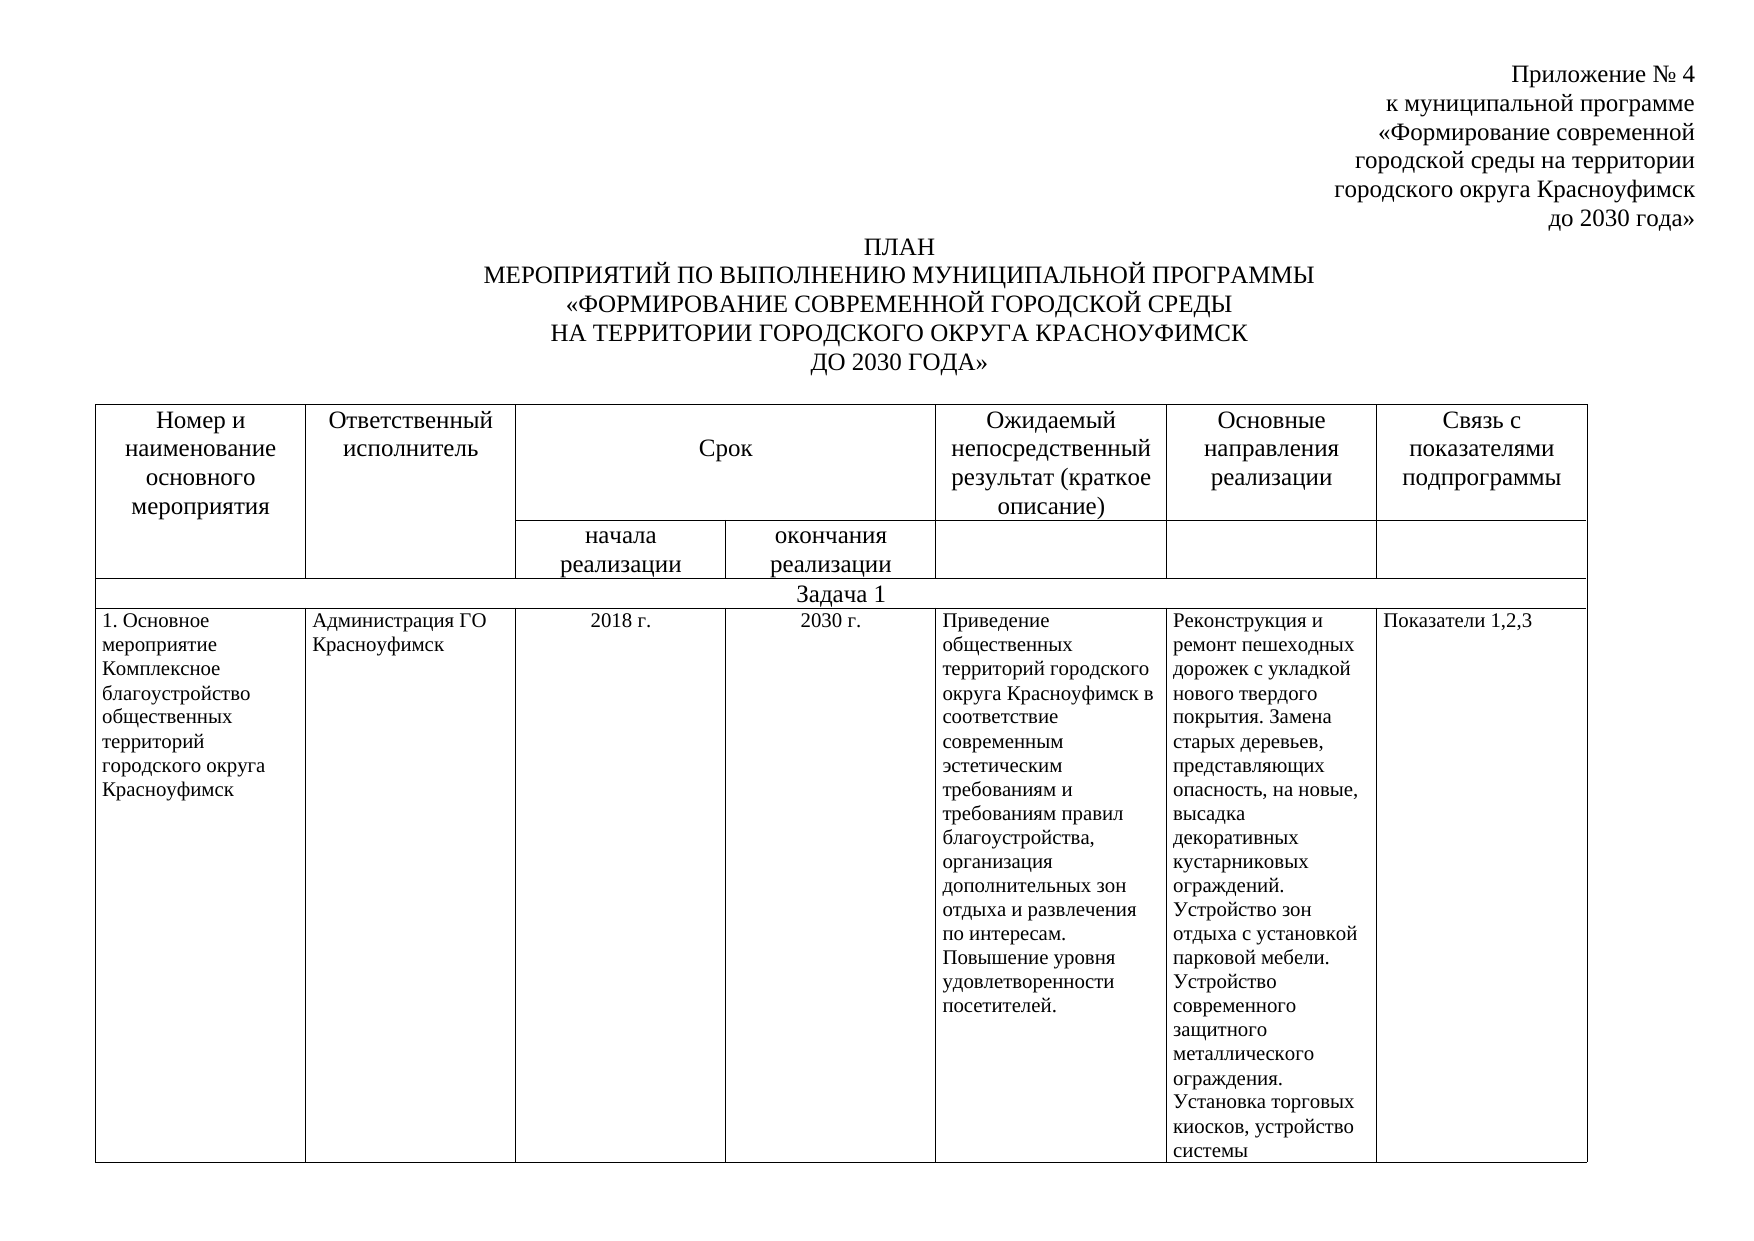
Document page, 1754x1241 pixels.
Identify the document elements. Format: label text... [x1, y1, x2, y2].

text ПЛАН [103, 232, 1695, 260]
table_cell 2030 г. [726, 609, 935, 1162]
table_header Основные направления реализации [1167, 405, 1376, 520]
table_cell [306, 609, 515, 1162]
table_cell начала реализации [516, 521, 725, 578]
table_cell [936, 521, 1166, 578]
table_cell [96, 609, 305, 1162]
text «Формирование современной [103, 117, 1695, 145]
table_header Ожидаемый непосредственный результат (краткое описание) [936, 405, 1166, 520]
table_cell [1167, 521, 1376, 578]
table_header Ответственный исполнитель [306, 405, 515, 578]
table_cell Показатели 1,2,3 [1377, 608, 1587, 1162]
table_cell 2018 г. [516, 609, 725, 1162]
table_header Номер и наименование основного мероприятия [96, 405, 305, 578]
text ДО 2030 ГОДА» [103, 347, 1695, 375]
table_cell [1377, 520, 1587, 578]
text до 2030 года» [103, 203, 1695, 232]
text НА ТЕРРИТОРИИ ГОРОДСКОГО ОКРУГА КРАСНОУФИМСК [103, 318, 1695, 347]
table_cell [1167, 609, 1376, 1162]
table_header Связь с показателями подпрограммы [1377, 405, 1587, 520]
text к муниципальной программе [103, 88, 1695, 117]
text МЕРОПРИЯТИЙ ПО ВЫПОЛНЕНИЮ МУНИЦИПАЛЬНОЙ ПРОГРАММЫ [103, 260, 1695, 289]
text «ФОРМИРОВАНИЕ СОВРЕМЕННОЙ ГОРОДСКОЙ СРЕДЫ [103, 289, 1695, 318]
table_cell Задача 1 [96, 578, 1587, 607]
text городской среды на территории [103, 145, 1695, 174]
text Приложение № 4 [103, 59, 1695, 88]
text городского округа Красноуфимск [103, 174, 1695, 203]
table_cell окончания реализации [726, 521, 935, 578]
table_header Срок [516, 405, 935, 520]
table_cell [936, 609, 1166, 1162]
